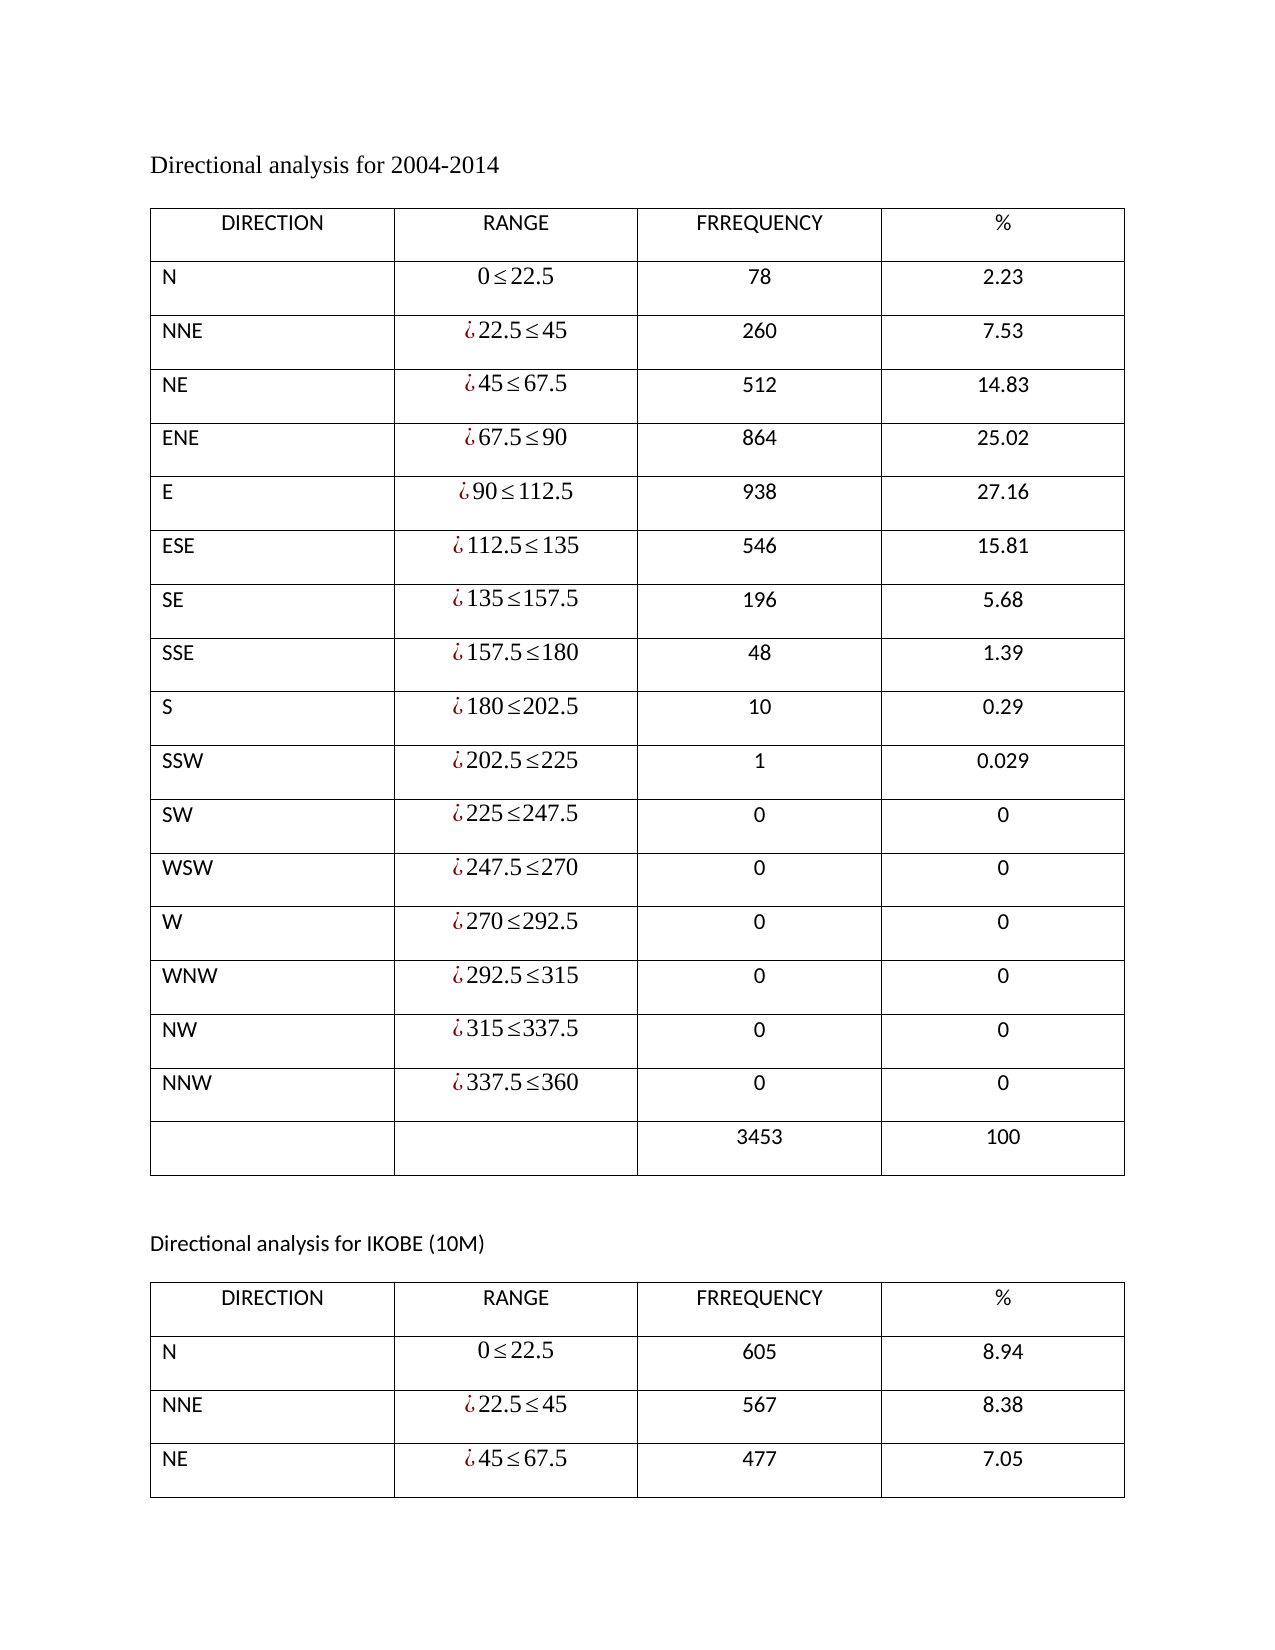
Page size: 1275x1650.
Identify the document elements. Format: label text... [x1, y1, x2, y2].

table_cell 78 [638, 262, 881, 315]
table_cell S [151, 692, 394, 745]
table_cell [395, 746, 637, 799]
table_cell 48 [638, 639, 881, 691]
table_cell NE [151, 370, 394, 422]
table_cell [395, 961, 637, 1014]
table_cell 15.81 [882, 531, 1124, 584]
table_cell ENE [151, 424, 394, 476]
table_cell [395, 692, 637, 745]
table_cell 938 [638, 477, 881, 530]
table_cell 0.29 [882, 692, 1124, 745]
table_cell [395, 477, 637, 530]
table_cell [395, 585, 637, 637]
table_header % [882, 1283, 1124, 1336]
table_cell NNE [151, 316, 394, 369]
table_cell 0 [638, 1015, 881, 1067]
table_cell [395, 800, 637, 852]
table_header FRREQUENCY [638, 1283, 881, 1336]
table_cell 605 [638, 1337, 881, 1389]
table_header RANGE [395, 209, 637, 261]
table_cell [395, 907, 637, 960]
table_cell [395, 531, 637, 584]
table_cell [395, 370, 637, 422]
table_cell SSE [151, 639, 394, 691]
table_cell [395, 1337, 637, 1389]
table_cell 260 [638, 316, 881, 369]
table_cell SSW [151, 746, 394, 799]
table_cell 8.94 [882, 1337, 1124, 1389]
table_cell 5.68 [882, 585, 1124, 637]
table_cell 3453 [638, 1122, 881, 1175]
table_cell [395, 262, 637, 315]
table_header FRREQUENCY [638, 209, 881, 261]
table_header DIRECTION [151, 209, 394, 261]
table_cell 0 [638, 961, 881, 1014]
table_cell W [151, 907, 394, 960]
table_cell E [151, 477, 394, 530]
table_cell SE [151, 585, 394, 637]
table_cell 0 [638, 854, 881, 906]
table_cell [395, 639, 637, 691]
table_cell [395, 1122, 637, 1175]
table_cell NNE [151, 1391, 394, 1443]
table_cell [151, 1122, 394, 1175]
table_cell 7.05 [882, 1444, 1124, 1497]
table_cell [395, 316, 637, 369]
table_cell 8.38 [882, 1391, 1124, 1443]
table_cell 0 [882, 854, 1124, 906]
table_cell 0 [638, 1069, 881, 1121]
table_cell [395, 1444, 637, 1497]
text Directional analysis for 2004-2014 [150, 150, 1125, 179]
table_cell 864 [638, 424, 881, 476]
table_cell 1 [638, 746, 881, 799]
table_cell 546 [638, 531, 881, 584]
table_cell [395, 1015, 637, 1067]
table_cell 0 [882, 907, 1124, 960]
table_cell 0 [882, 961, 1124, 1014]
table_cell 7.53 [882, 316, 1124, 369]
table_cell N [151, 1337, 394, 1389]
table_header RANGE [395, 1283, 637, 1336]
table_cell 0 [882, 1069, 1124, 1121]
table_cell 477 [638, 1444, 881, 1497]
table_cell [395, 854, 637, 906]
table_cell [395, 1069, 637, 1121]
table_cell NNW [151, 1069, 394, 1121]
table_cell 27.16 [882, 477, 1124, 530]
table_cell [395, 424, 637, 476]
table_cell 0 [638, 907, 881, 960]
table_cell 512 [638, 370, 881, 422]
table_cell SW [151, 800, 394, 852]
table_cell 100 [882, 1122, 1124, 1175]
text Directional analysis for IKOBE (10M) [150, 1229, 1125, 1257]
table_cell 10 [638, 692, 881, 745]
table_header DIRECTION [151, 1283, 394, 1336]
table_cell ESE [151, 531, 394, 584]
table_cell [395, 1391, 637, 1443]
table_cell NW [151, 1015, 394, 1067]
table_cell 196 [638, 585, 881, 637]
table_cell 0 [638, 800, 881, 852]
table_cell 1.39 [882, 639, 1124, 691]
table_cell 25.02 [882, 424, 1124, 476]
table_cell WNW [151, 961, 394, 1014]
table_cell WSW [151, 854, 394, 906]
table_cell NE [151, 1444, 394, 1497]
table_cell 2.23 [882, 262, 1124, 315]
table_cell 0 [882, 800, 1124, 852]
table_cell 0 [882, 1015, 1124, 1067]
table_cell 0.029 [882, 746, 1124, 799]
table_header % [882, 209, 1124, 261]
table_cell 14.83 [882, 370, 1124, 422]
table_cell N [151, 262, 394, 315]
table_cell 567 [638, 1391, 881, 1443]
